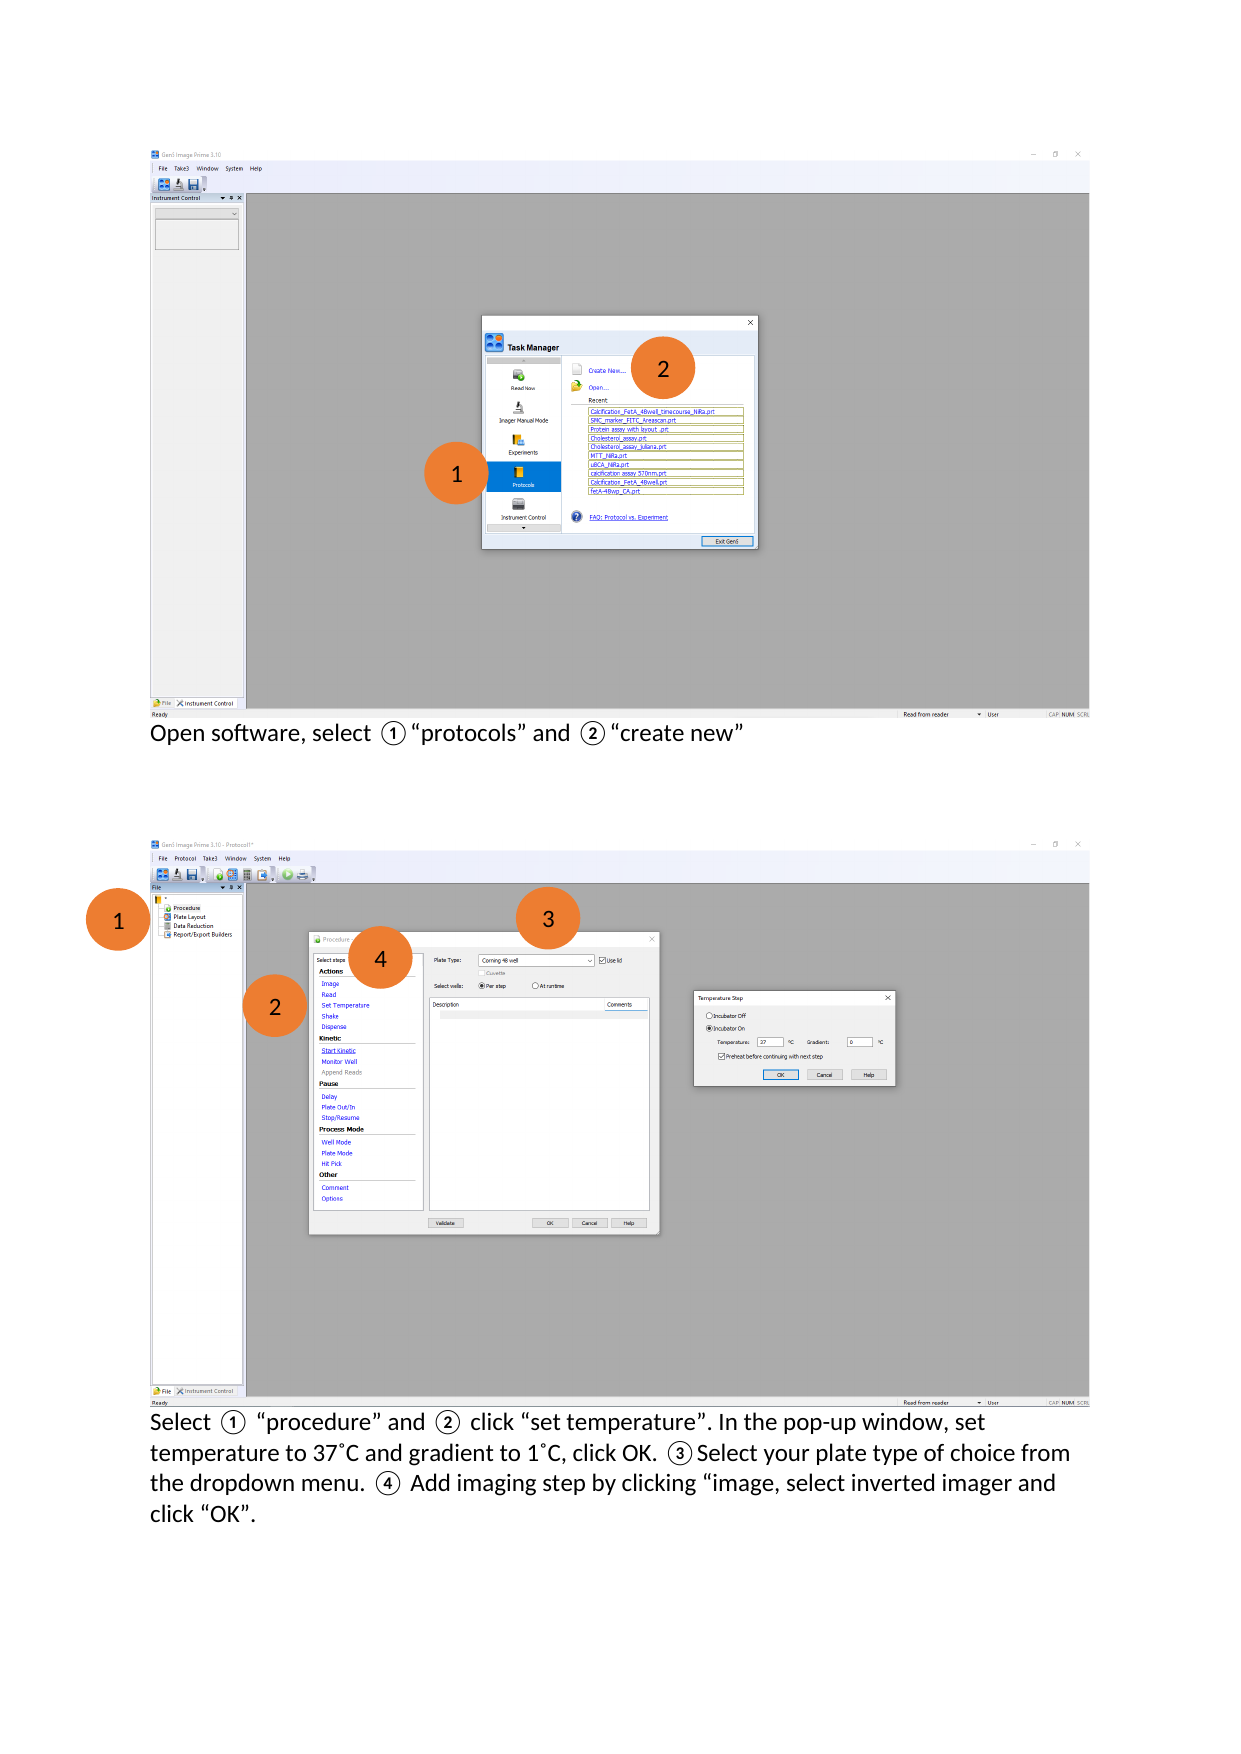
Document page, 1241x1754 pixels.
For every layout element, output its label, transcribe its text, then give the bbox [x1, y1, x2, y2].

picture [150, 150, 1090, 718]
text Open software, select ①“protocols” and ②“create new” [150, 718, 1090, 748]
picture [150, 839, 1090, 1407]
text Select ① “procedure” and ② click “set temperature”. In the pop-up window, set temperature to 37˚C and gradient to 1˚C, click OK. ③Select your plate type of choice from the dropdown menu. ④ Add imaging step by clicking “image, select inverted imager and click “OK”. [150, 1407, 1090, 1528]
